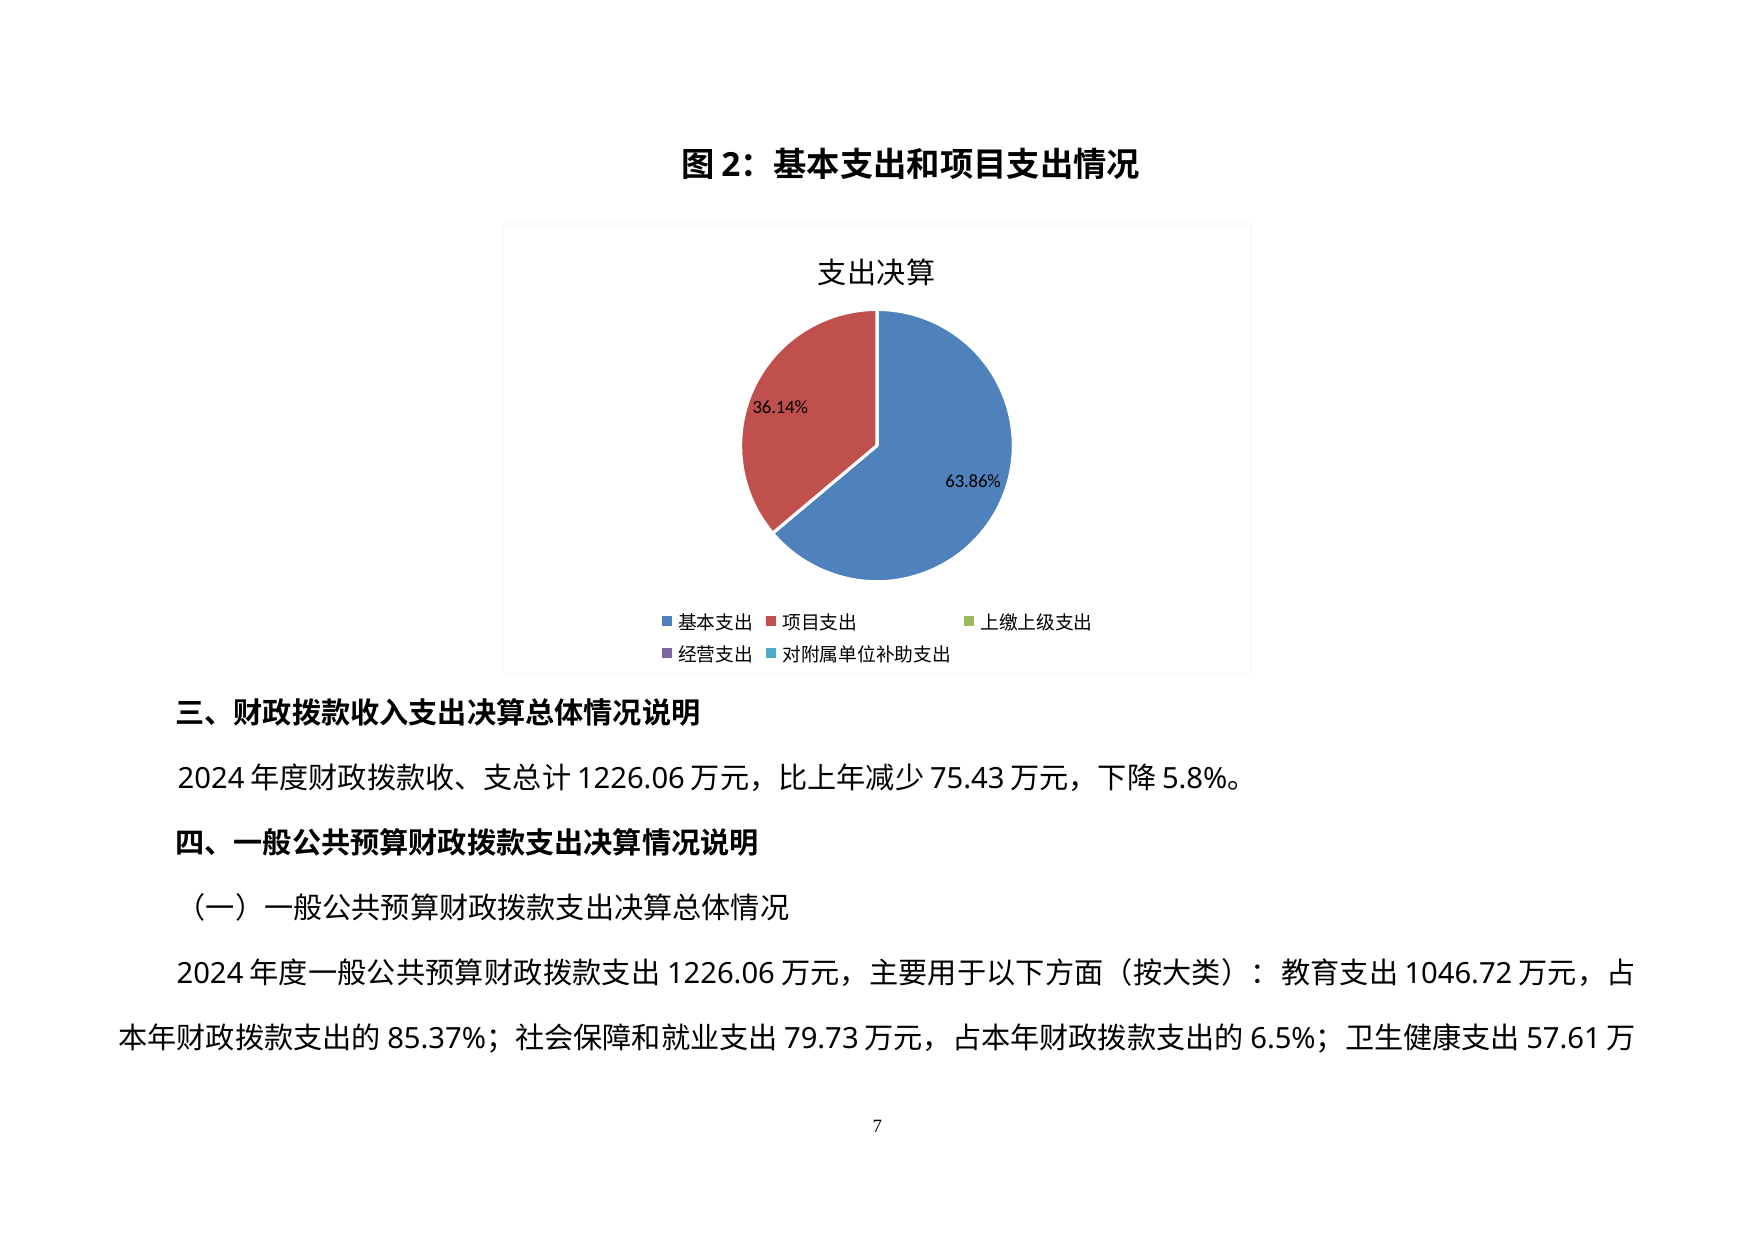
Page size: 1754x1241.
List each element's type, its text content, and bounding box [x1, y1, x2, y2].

text 三、财政拨款收入支出决算总体情况说明 [118, 678, 1636, 743]
subtitle 图2：基本支出和项目支出情况 [118, 129, 1636, 194]
text （一）一般公共预算财政拨款支出决算总体情况 [118, 873, 1636, 938]
text 四、一般公共预算财政拨款支出决算情况说明 [118, 808, 1636, 873]
text 2024年度财政拨款收、支总计1226.06万元，比上年减少75.43万元，下降5.8%。 [118, 743, 1636, 808]
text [118, 938, 1636, 1068]
